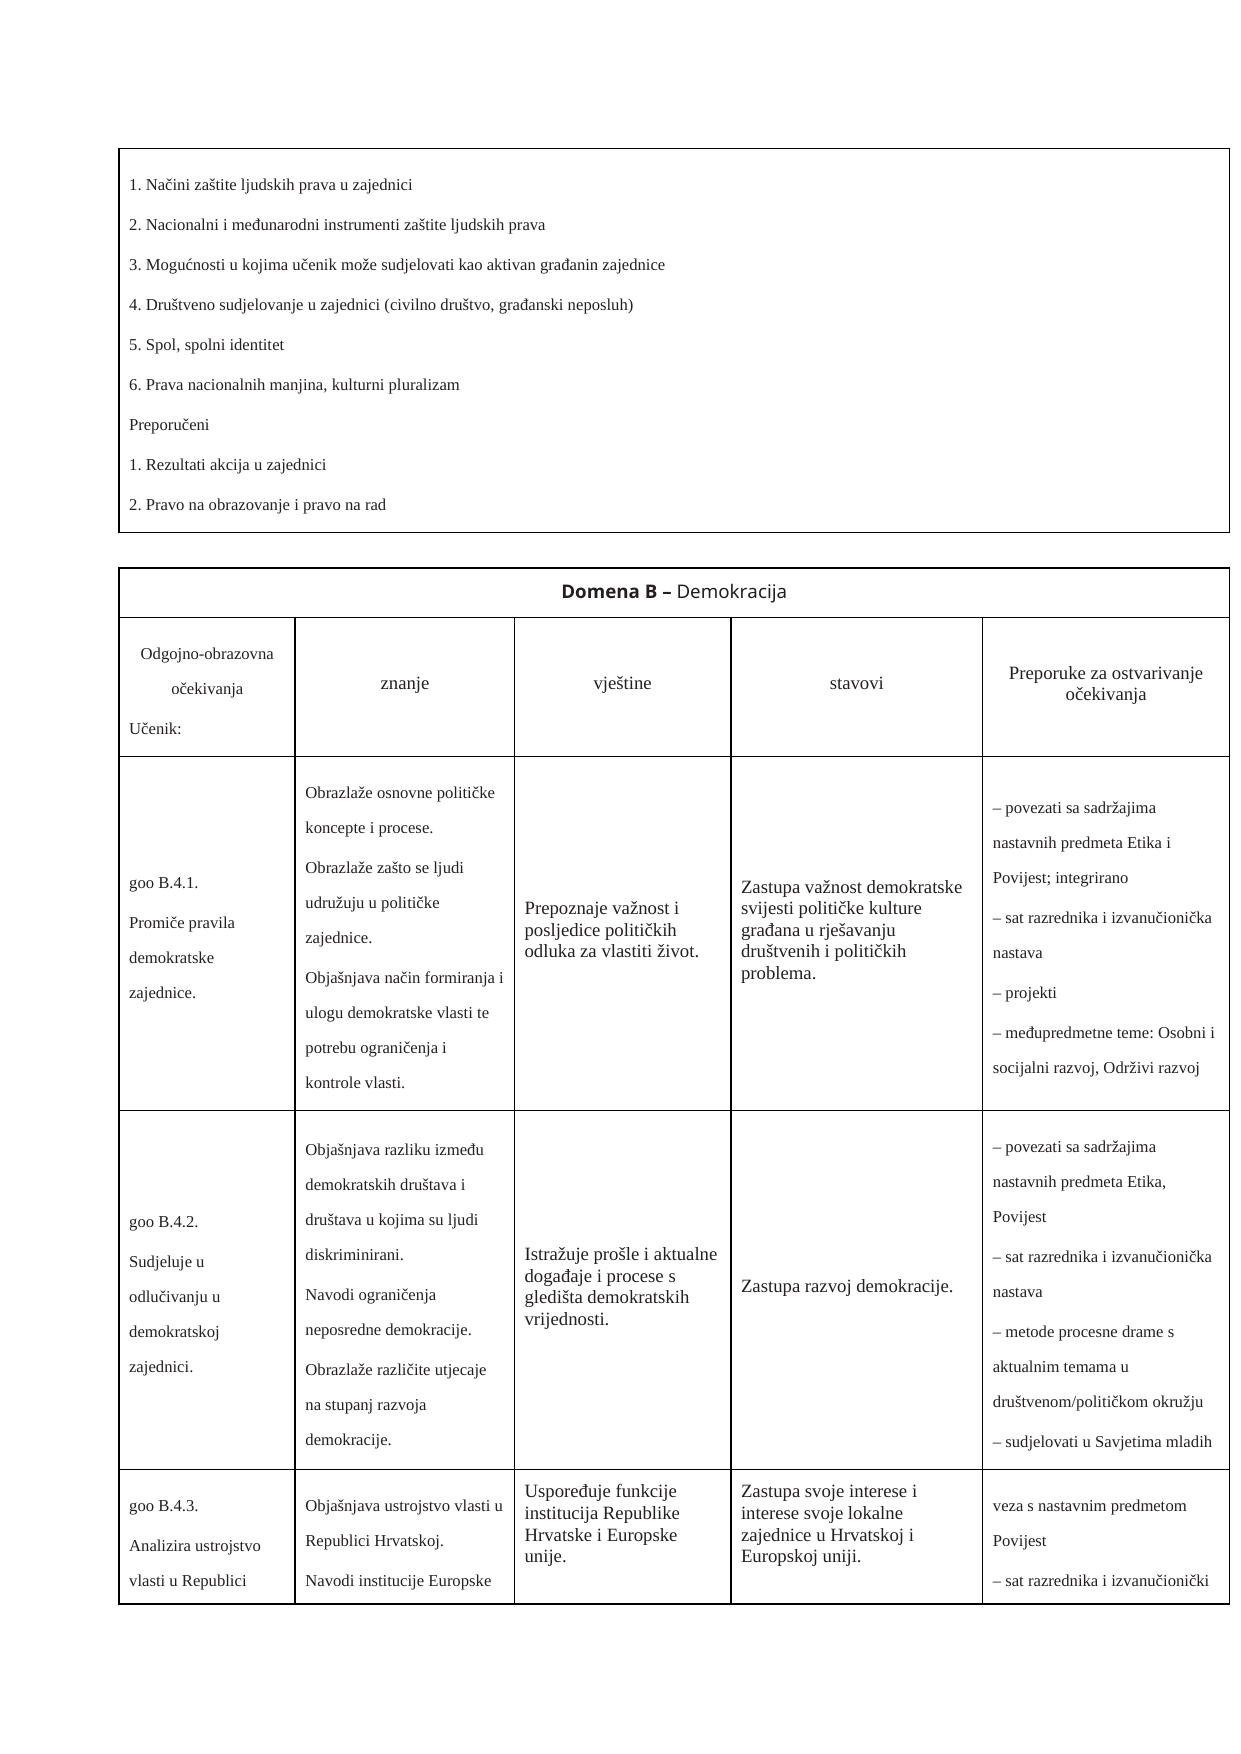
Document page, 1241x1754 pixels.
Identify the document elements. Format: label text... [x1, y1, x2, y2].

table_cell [515, 1470, 730, 1603]
table_cell goo B.4.2. Sudjeluje u odlučivanju u demokratskoj zajednici. [120, 1111, 294, 1469]
table_cell vještine [515, 618, 730, 756]
table_cell stavovi [732, 618, 982, 756]
table_header Domena B – Demokracija [120, 569, 1229, 617]
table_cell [296, 1470, 514, 1603]
table_cell Zastupa razvoj demokracije. [732, 1111, 982, 1469]
table_cell Prepoznaje važnost i posljedice političkih odluka za vlastiti život. [515, 757, 730, 1110]
table_cell Objašnjava razliku između demokratskih društava i društava u kojima su ljudi diskriminirani. Navodi ograničenja neposredne demokracije. Obrazlaže različite utjecaje na stupanj razvoja demokracije. [296, 1111, 514, 1469]
table_cell Istražuje prošle i aktualne događaje i procese s gledišta demokratskih vrijednosti. [515, 1111, 730, 1469]
table_cell goo B.4.1. Promiče pravila demokratske zajednice. [120, 757, 294, 1110]
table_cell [120, 149, 1229, 532]
table_cell – povezati sa sadržajima nastavnih predmeta Etika i Povijest; integrirano – sat razrednika i izvanučionička nastava – projekti – međupredmetne teme: Osobni i socijalni razvoj, Održivi razvoj [983, 757, 1229, 1110]
table_cell Preporuke za ostvarivanje očekivanja [983, 618, 1229, 756]
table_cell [732, 1470, 982, 1603]
table_cell Odgojno-obrazovna očekivanja Učenik: [120, 618, 294, 756]
table_cell Obrazlaže osnovne političke koncepte i procese. Obrazlaže zašto se ljudi udružuju u političke zajednice. Objašnjava način formiranja i ulogu demokratske vlasti te potrebu ograničenja i kontrole vlasti. [296, 757, 514, 1110]
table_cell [120, 1470, 294, 1603]
table_cell Zastupa važnost demokratske svijesti političke kulture građana u rješavanju društvenih i političkih problema. [732, 757, 982, 1110]
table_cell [983, 1470, 1229, 1603]
table_cell znanje [296, 618, 514, 756]
table_cell – povezati sa sadržajima nastavnih predmeta Etika, Povijest – sat razrednika i izvanučionička nastava – metode procesne drame s aktualnim temama u društvenom/političkom okružju – sudjelovati u Savjetima mladih [983, 1111, 1229, 1469]
